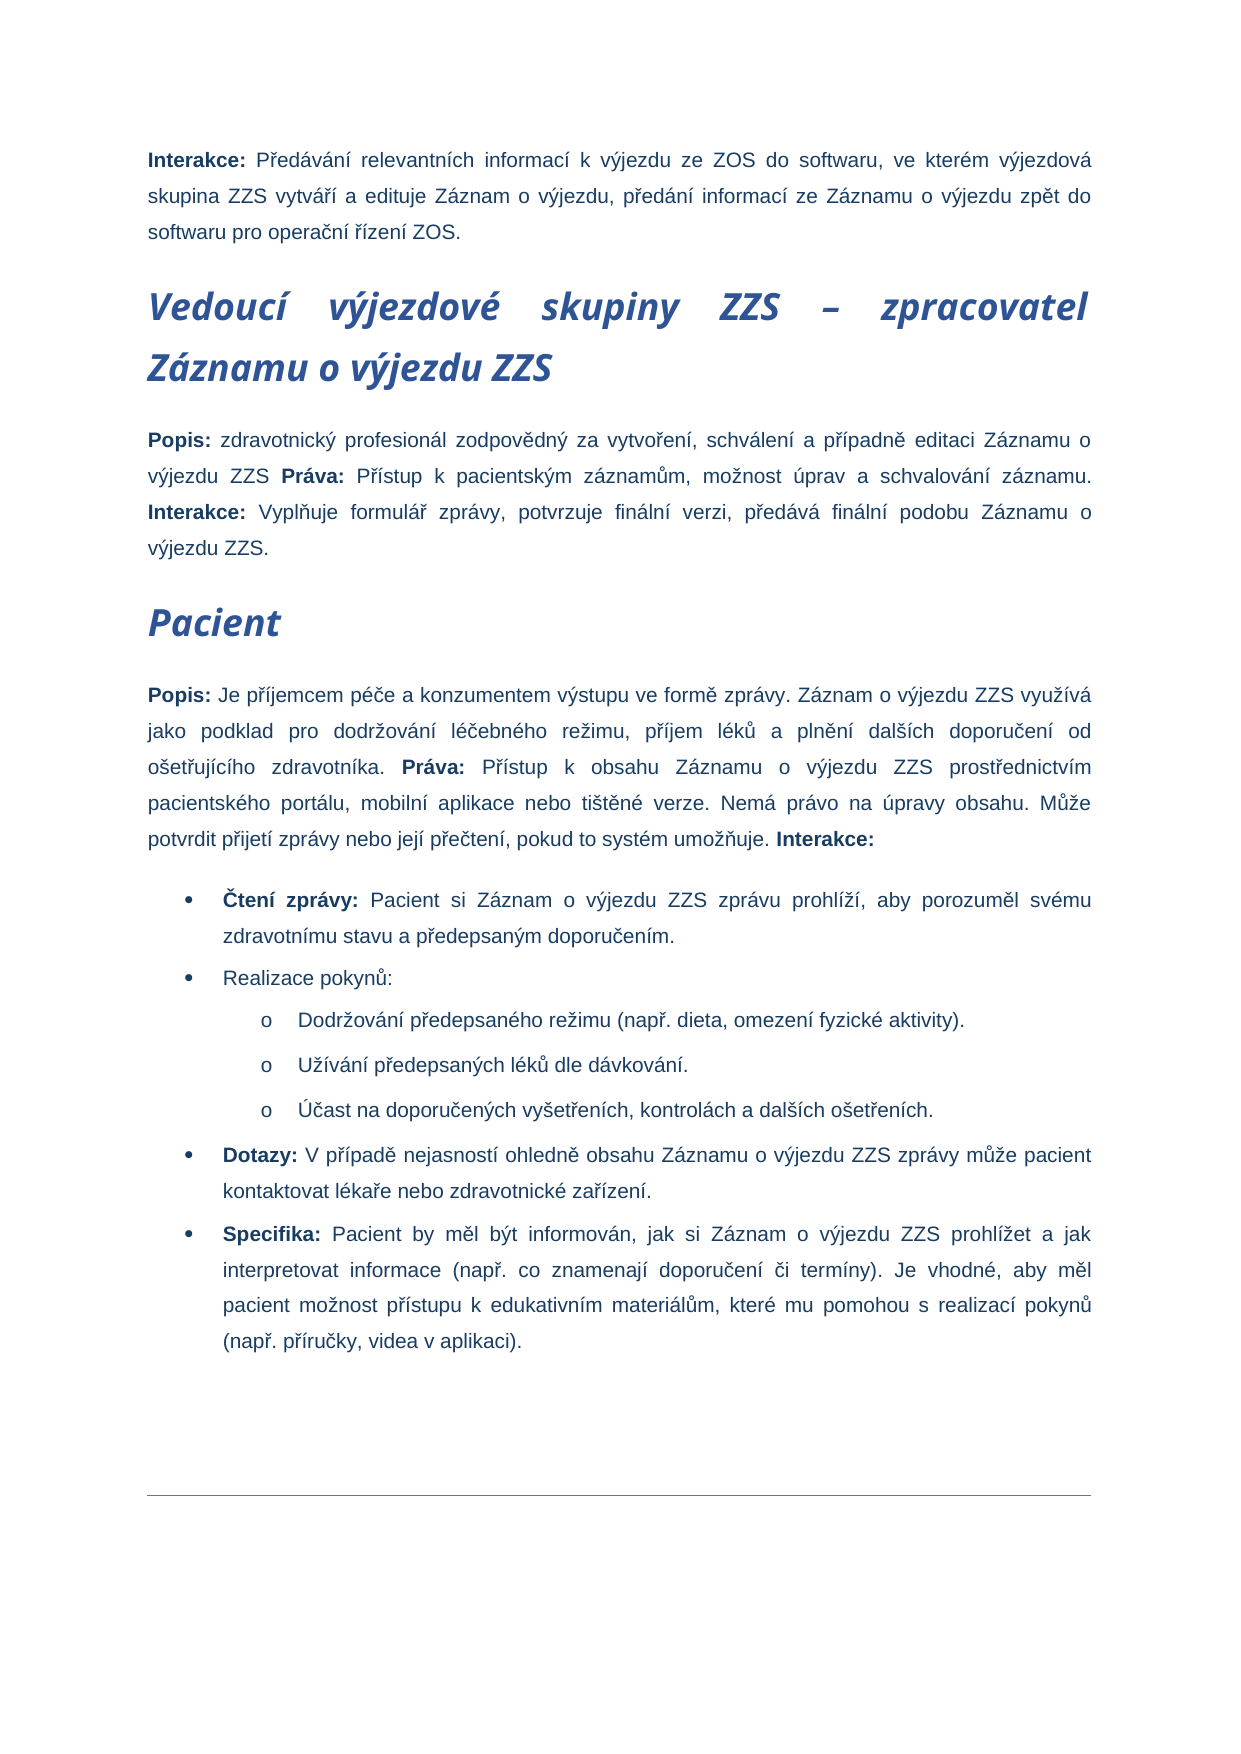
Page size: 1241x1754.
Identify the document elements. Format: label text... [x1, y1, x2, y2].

list Dodržování předepsaného režimu (např. dieta, omezení fyzické aktivity). [260, 1008, 1093, 1034]
text Specifika: Pacient by měl být informován, jak si Záznam o výjezdu ZZS prohlížet a jak interpretovat informace (např. co znamenají doporučení či termíny). Je vhodné, aby měl pacient možnost přístupu k edukativním materiálům, které mu pomohou s realizací pokynů (např. příručky, videa v aplikaci). [185, 1221, 1093, 1353]
list Účast na doporučených vyšetřeních, kontrolách a dalších ošetřeních. [260, 1098, 1093, 1124]
subtitle Pacient [148, 597, 1093, 648]
list Užívání předepsaných léků dle dávkování. [260, 1053, 1093, 1079]
text Čtení zprávy: Pacient si Záznam o výjezdu ZZS zprávu prohlíží, aby porozuměl svému zdravotnímu stavu a předepsaným doporučením. [185, 888, 1093, 948]
text Popis: zdravotnický profesionál zodpovědný za vytvoření, schválení a případně editaci Záznamu o výjezdu ZZS Práva: Přístup k pacientským záznamům, možnost úprav a schvalování záznamu. Interakce: Vyplňuje formulář zprávy, potvrzuje finální verzi, předává finální podobu Záznamu o výjezdu ZZS. [148, 428, 1093, 560]
text Realizace pokynů: [185, 966, 1093, 990]
text Popis: Je příjemcem péče a konzumentem výstupu ve formě zprávy. Záznam o výjezdu ZZS využívá jako podklad pro dodržování léčebného režimu, příjem léků a plnění dalších doporučení od ošetřujícího zdravotníka. Práva: Přístup k obsahu Záznamu o výjezdu ZZS prostřednictvím pacientského portálu, mobilní aplikace nebo tištěné verze. Nemá právo na úpravy obsahu. Může potvrdit přijetí zprávy nebo její přečtení, pokud to systém umožňuje. Interakce: [148, 683, 1093, 851]
subtitle Vedoucí výjezdové skupiny ZZS – zpracovatel Záznamu o výjezdu ZZS [148, 280, 1093, 393]
text Dotazy: V případě nejasností ohledně obsahu Záznamu o výjezdu ZZS zprávy může pacient kontaktovat lékaře nebo zdravotnické zařízení. [185, 1143, 1093, 1203]
text Interakce: Předávání relevantních informací k výjezdu ze ZOS do softwaru, ve kterém výjezdová skupina ZZS vytváří a edituje Záznam o výjezdu, předání informací ze Záznamu o výjezdu zpět do softwaru pro operační řízení ZOS. [148, 148, 1093, 243]
